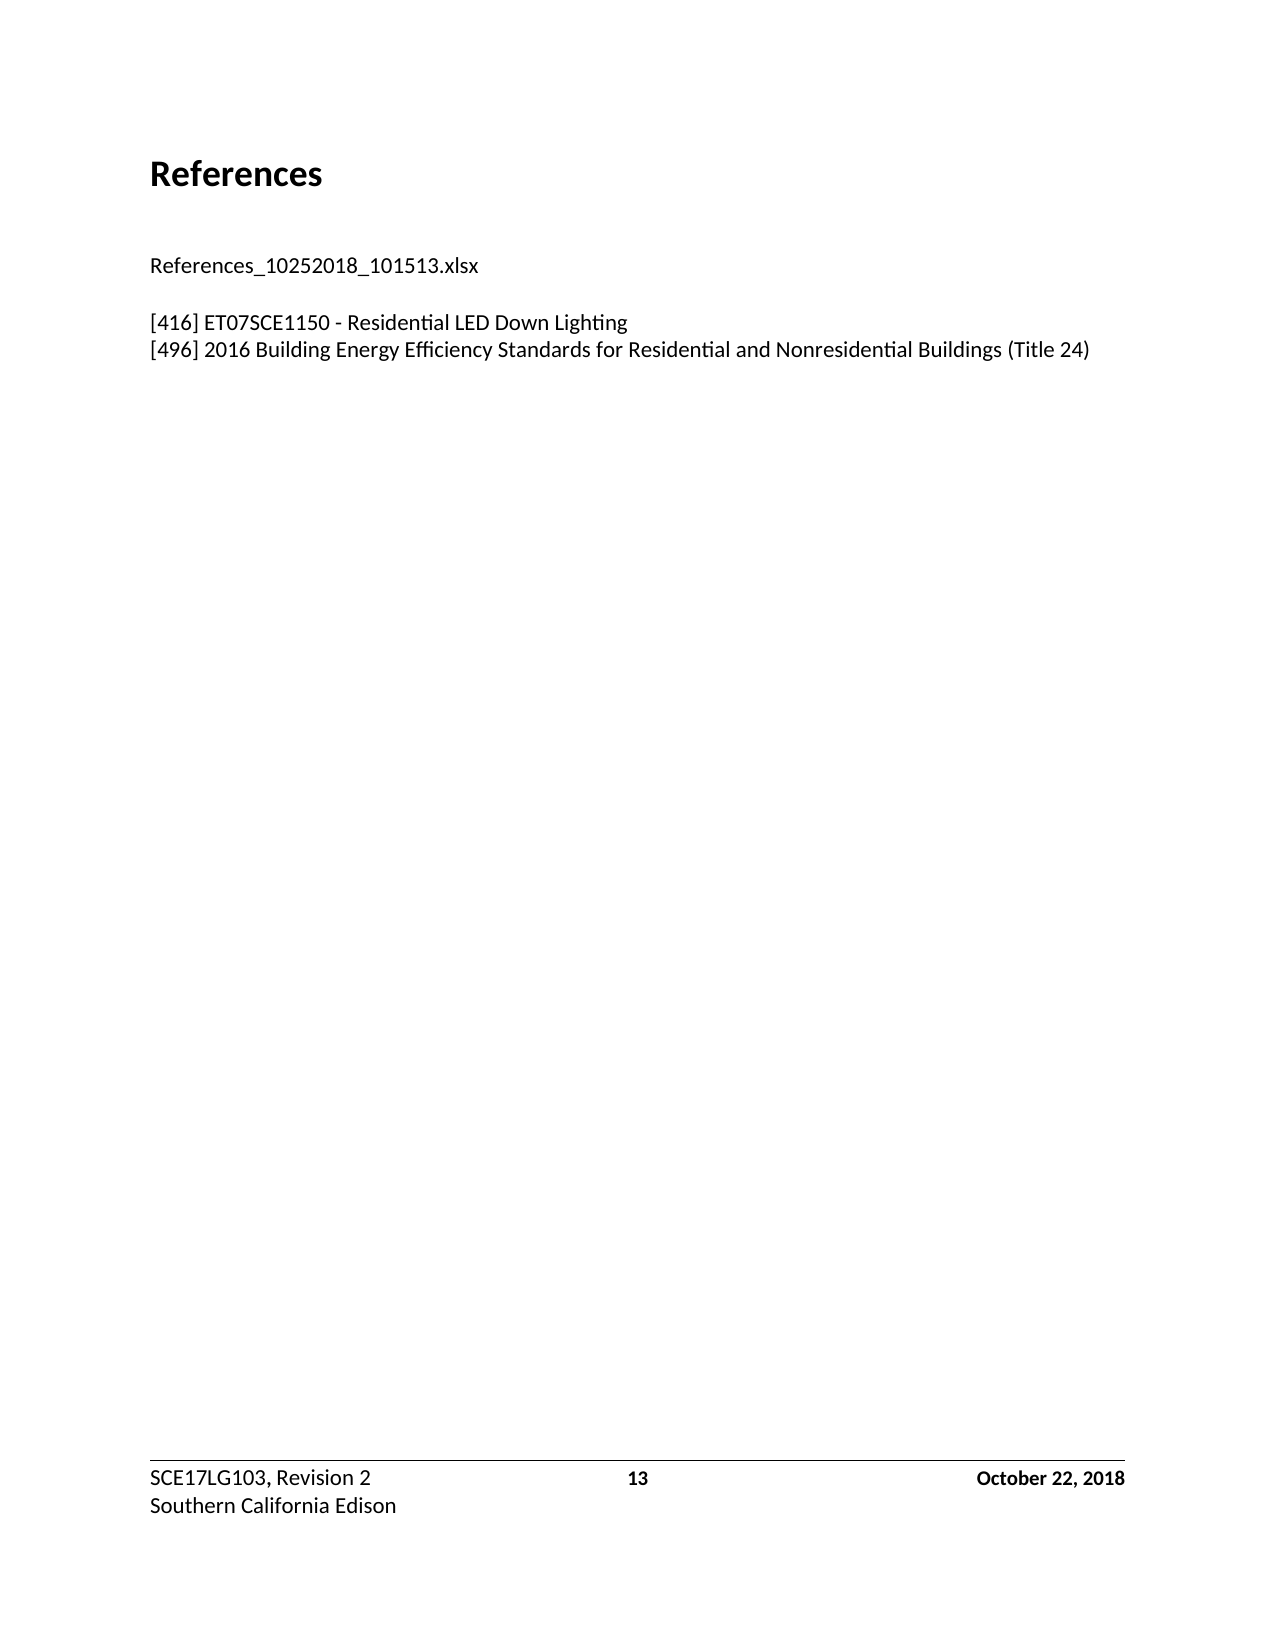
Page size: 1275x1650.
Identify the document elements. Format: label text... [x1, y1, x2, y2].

text References [150, 150, 1125, 196]
text References_10252018_101513.xlsx [150, 252, 1125, 279]
text [416] ET07SCE1150 - Residential LED Down Lighting [150, 308, 1125, 336]
text [496] 2016 Building Energy Efficiency Standards for Residential and Nonresidential Buildings (Title 24) [150, 336, 1125, 364]
